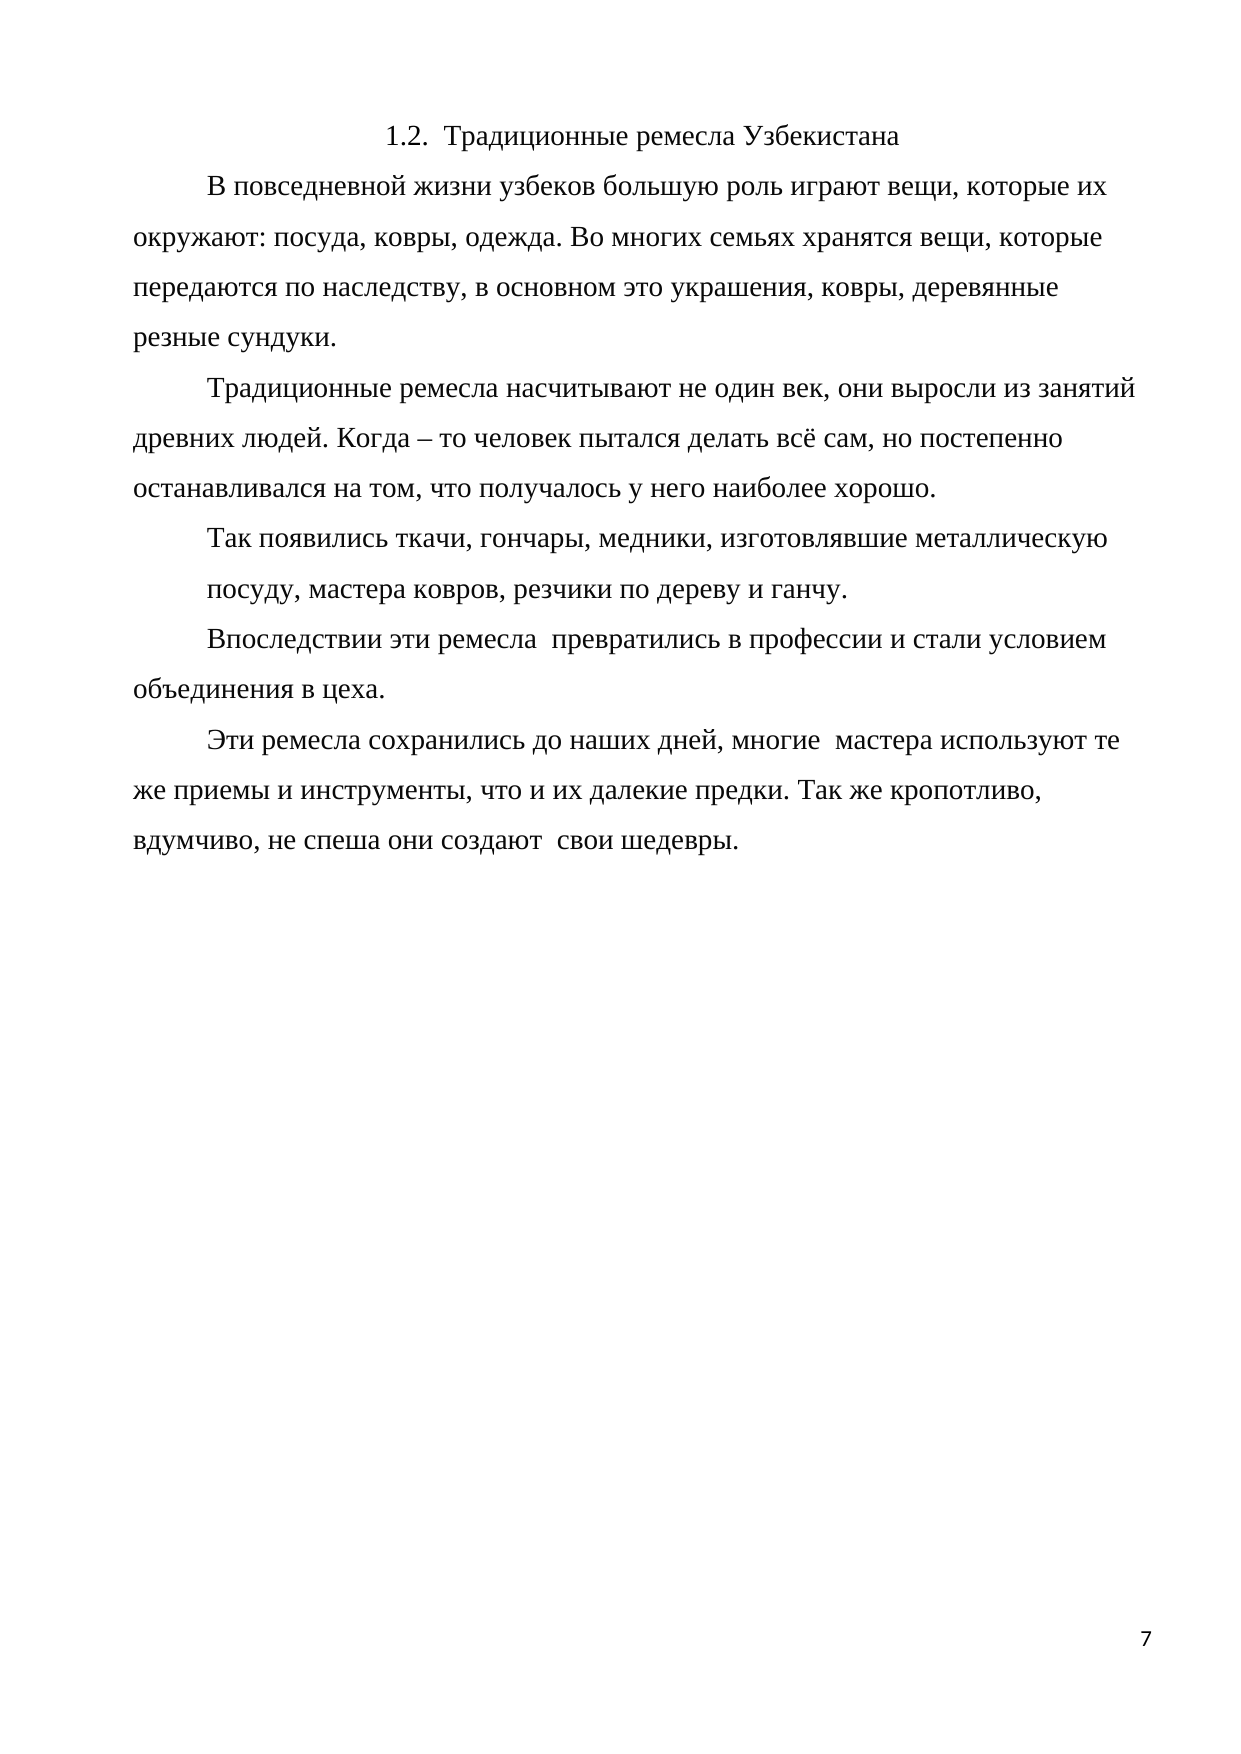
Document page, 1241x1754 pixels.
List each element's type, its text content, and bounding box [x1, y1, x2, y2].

text 1.2. Традиционные ремесла Узбекистана [133, 118, 1152, 152]
text В повседневной жизни узбеков большую роль играют вещи, которые их окружают: посуда, ковры, одежда. Во многих семьях хранятся вещи, которые передаются по наследству, в основном это украшения, ковры, деревянные резные сундуки. [133, 168, 1152, 353]
text Так появились ткачи, гончары, медники, изготовлявшие металлическую посуду, мастера ковров, резчики по дереву и ганчу. [207, 521, 1152, 604]
text Традиционные ремесла насчитывают не один век, они выросли из занятий древних людей. Когда – то человек пытался делать всё сам, но постепенно останавливался на том, что получалось у него наиболее хорошо. [133, 370, 1152, 504]
text Эти ремесла сохранились до наших дней, многие мастера используют те же приемы и инструменты, что и их далекие предки. Так же кропотливо, вдумчиво, не спеша они создают свои шедевры. [133, 722, 1152, 856]
text Впоследствии эти ремесла превратились в профессии и стали условием объединения в цеха. [133, 621, 1152, 705]
